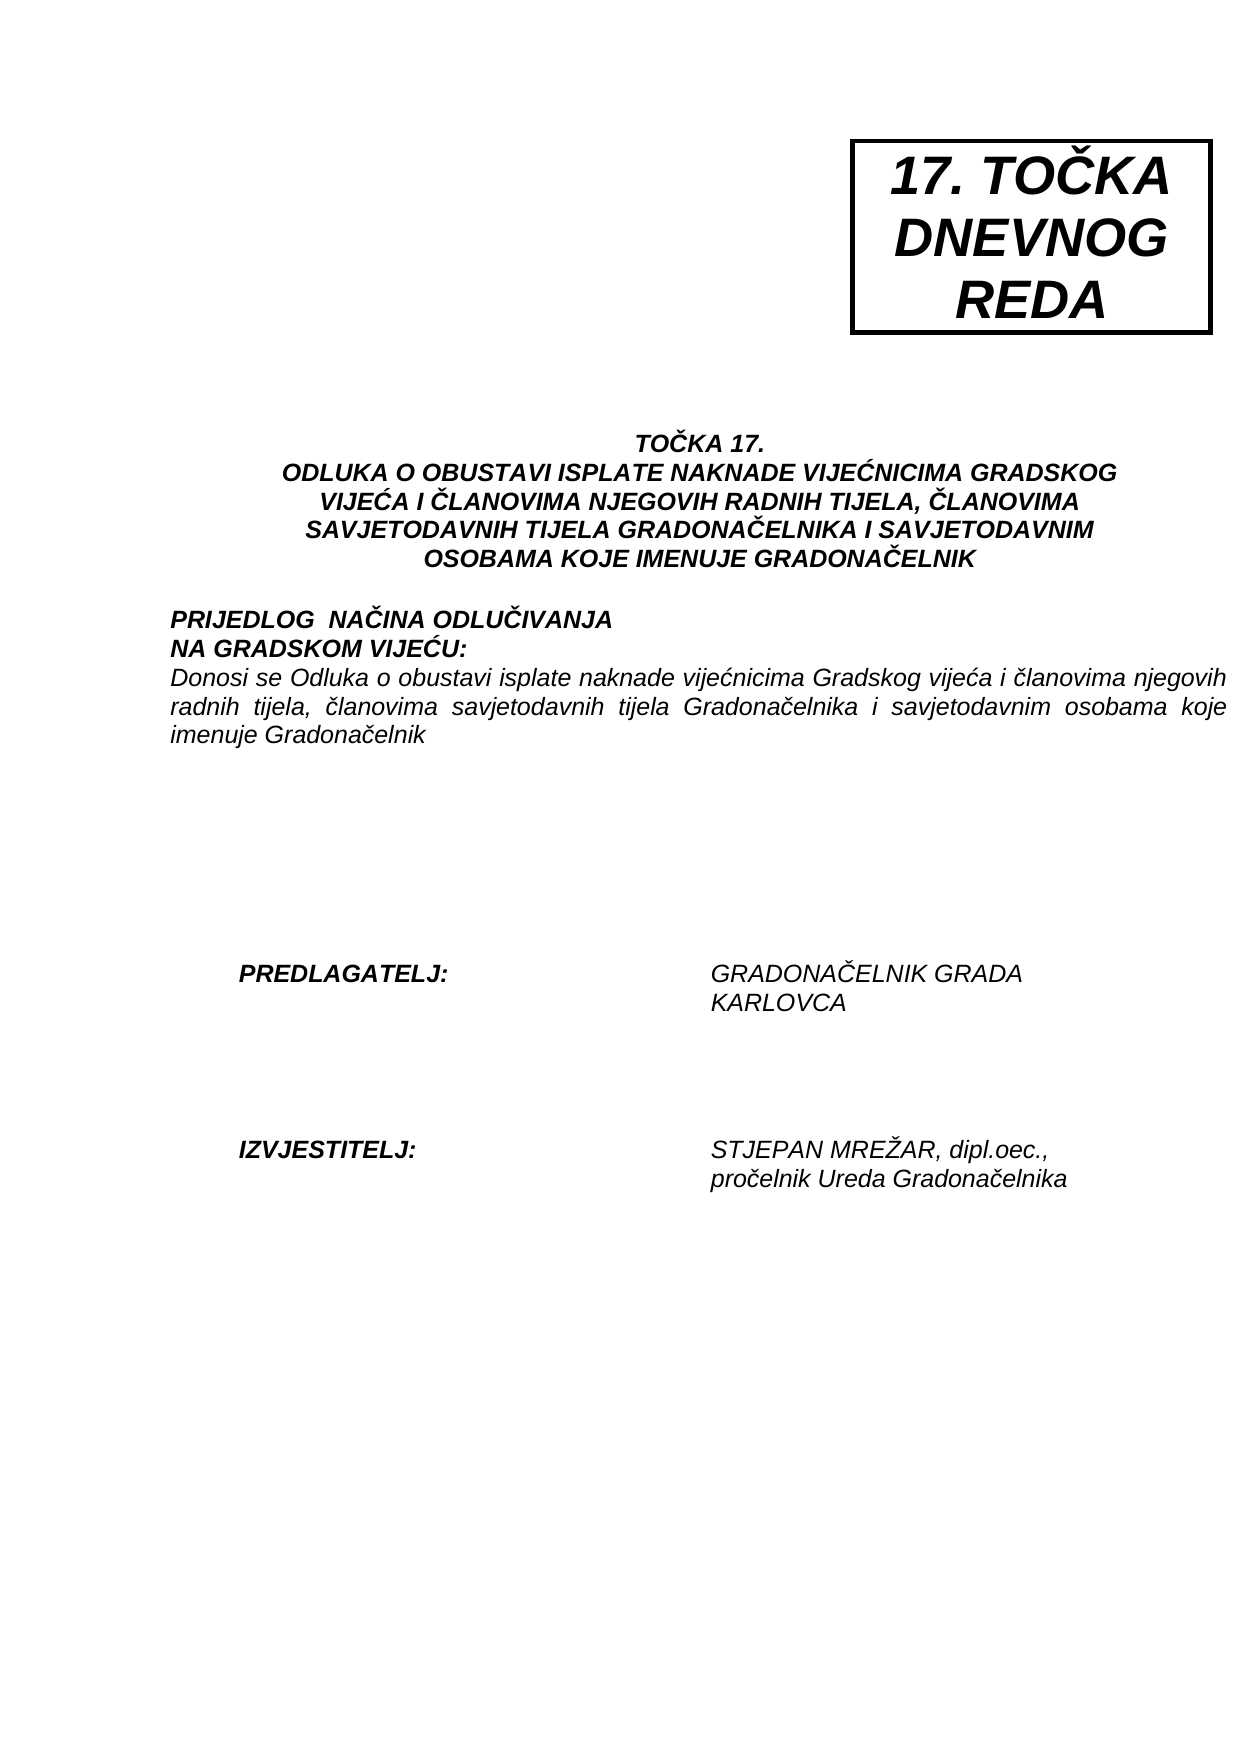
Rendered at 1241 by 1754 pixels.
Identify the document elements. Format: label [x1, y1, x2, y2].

table_cell [148, 94, 1240, 1623]
